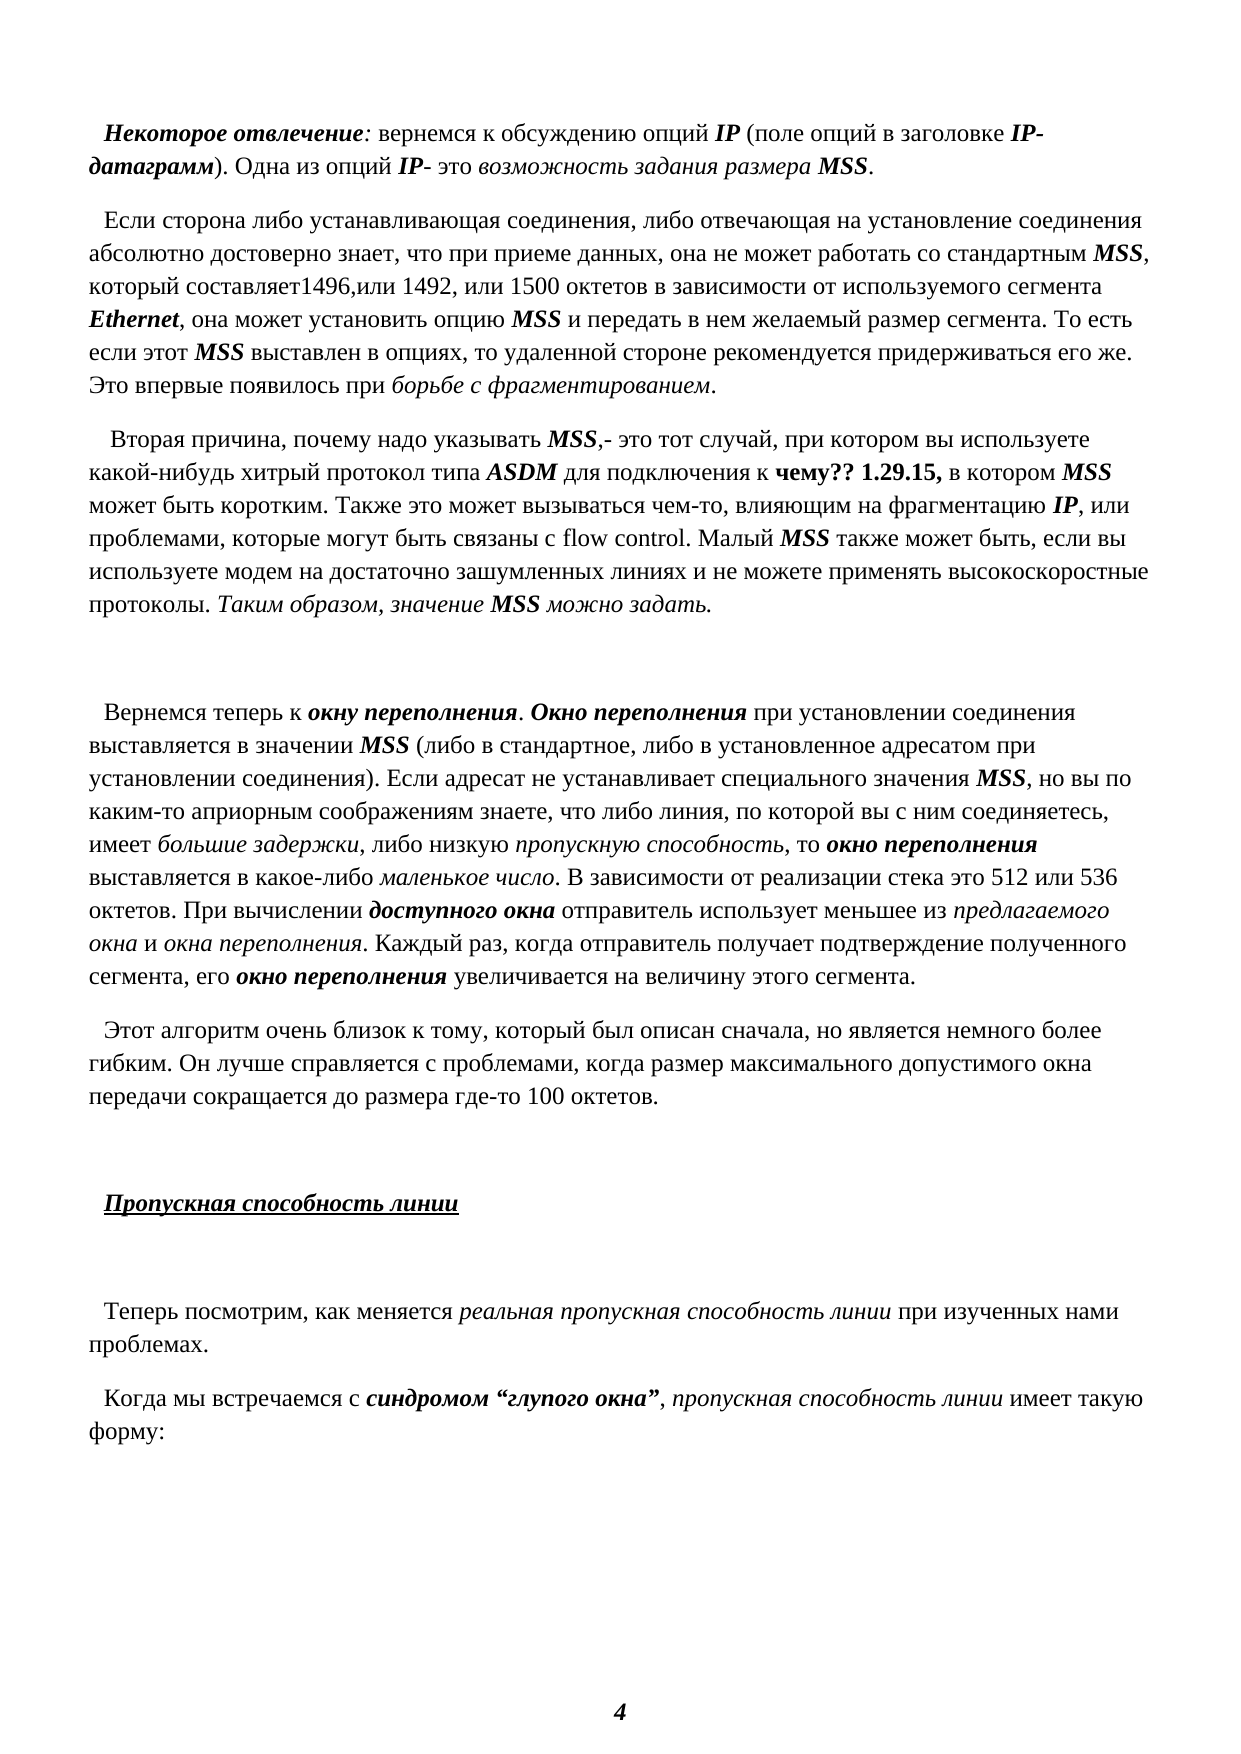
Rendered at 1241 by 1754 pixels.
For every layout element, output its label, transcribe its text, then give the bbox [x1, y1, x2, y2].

text Когда мы встречаемся с синдромом “глупого окна”, пропускная способность линии имеет такую форму: [89, 1383, 1152, 1445]
text Теперь посмотрим, как меняется реальная пропускная способность линии при изученных нами проблемах. [89, 1296, 1152, 1358]
text Этот алгоритм очень близок к тому, который был описан сначала, но является немного более гибким. Он лучше справляется с проблемами, когда размер максимального допустимого окна передачи сокращается до размера где-то 100 октетов. [89, 1015, 1152, 1109]
text Пропускная способность линии [89, 1188, 1152, 1217]
text Если сторона либо устанавливающая соединения, либо отвечающая на установление соединения абсолютно достоверно знает, что при приеме данных, она не может работать со стандартным MSS, который составляет1496,или 1492, или 1500 октетов в зависимости от используемого сегмента Ethernet, она может установить опцию MSS и передать в нем желаемый размер сегмента. То есть если этот MSS выставлен в опциях, то удаленной стороне рекомендуется придерживаться его же. Это впервые появилось при борьбе с фрагментированием. [89, 205, 1152, 399]
text Вторая причина, почему надо указывать MSS,- это тот случай, при котором вы используете какой-нибудь хитрый протокол типа ASDM для подключения к чему?? 1.29.15, в котором MSS может быть коротким. Также это может вызываться чем-то, влияющим на фрагментацию IP, или проблемами, которые могут быть связаны с flow control. Малый MSS также может быть, если вы используете модем на достаточно зашумленных линиях и не можете применять высокоскоростные протоколы. Таким образом, значение MSS можно задать. [89, 424, 1152, 618]
text Некоторое отвлечение: вернемся к обсуждению опций IP (поле опций в заголовке IP-датаграмм). Одна из опций IP- это возможность задания размера MSS. [89, 118, 1152, 180]
text Вернемся теперь к окну переполнения. Окно переполнения при установлении соединения выставляется в значении MSS (либо в стандартное, либо в установленное адресатом при установлении соединения). Если адресат не устанавливает специального значения MSS, но вы по каким-то априорным соображениям знаете, что либо линия, по которой вы с ним соединяетесь, имеет большие задержки, либо низкую пропускную способность, то окно переполнения выставляется в какое-либо маленькое число. В зависимости от реализации стека это 512 или 536 октетов. При вычислении доступного окна отправитель использует меньшее из предлагаемого окна и окна переполнения. Каждый раз, когда отправитель получает подтверждение полученного сегмента, его окно переполнения увеличивается на величину этого сегмента. [89, 697, 1152, 990]
